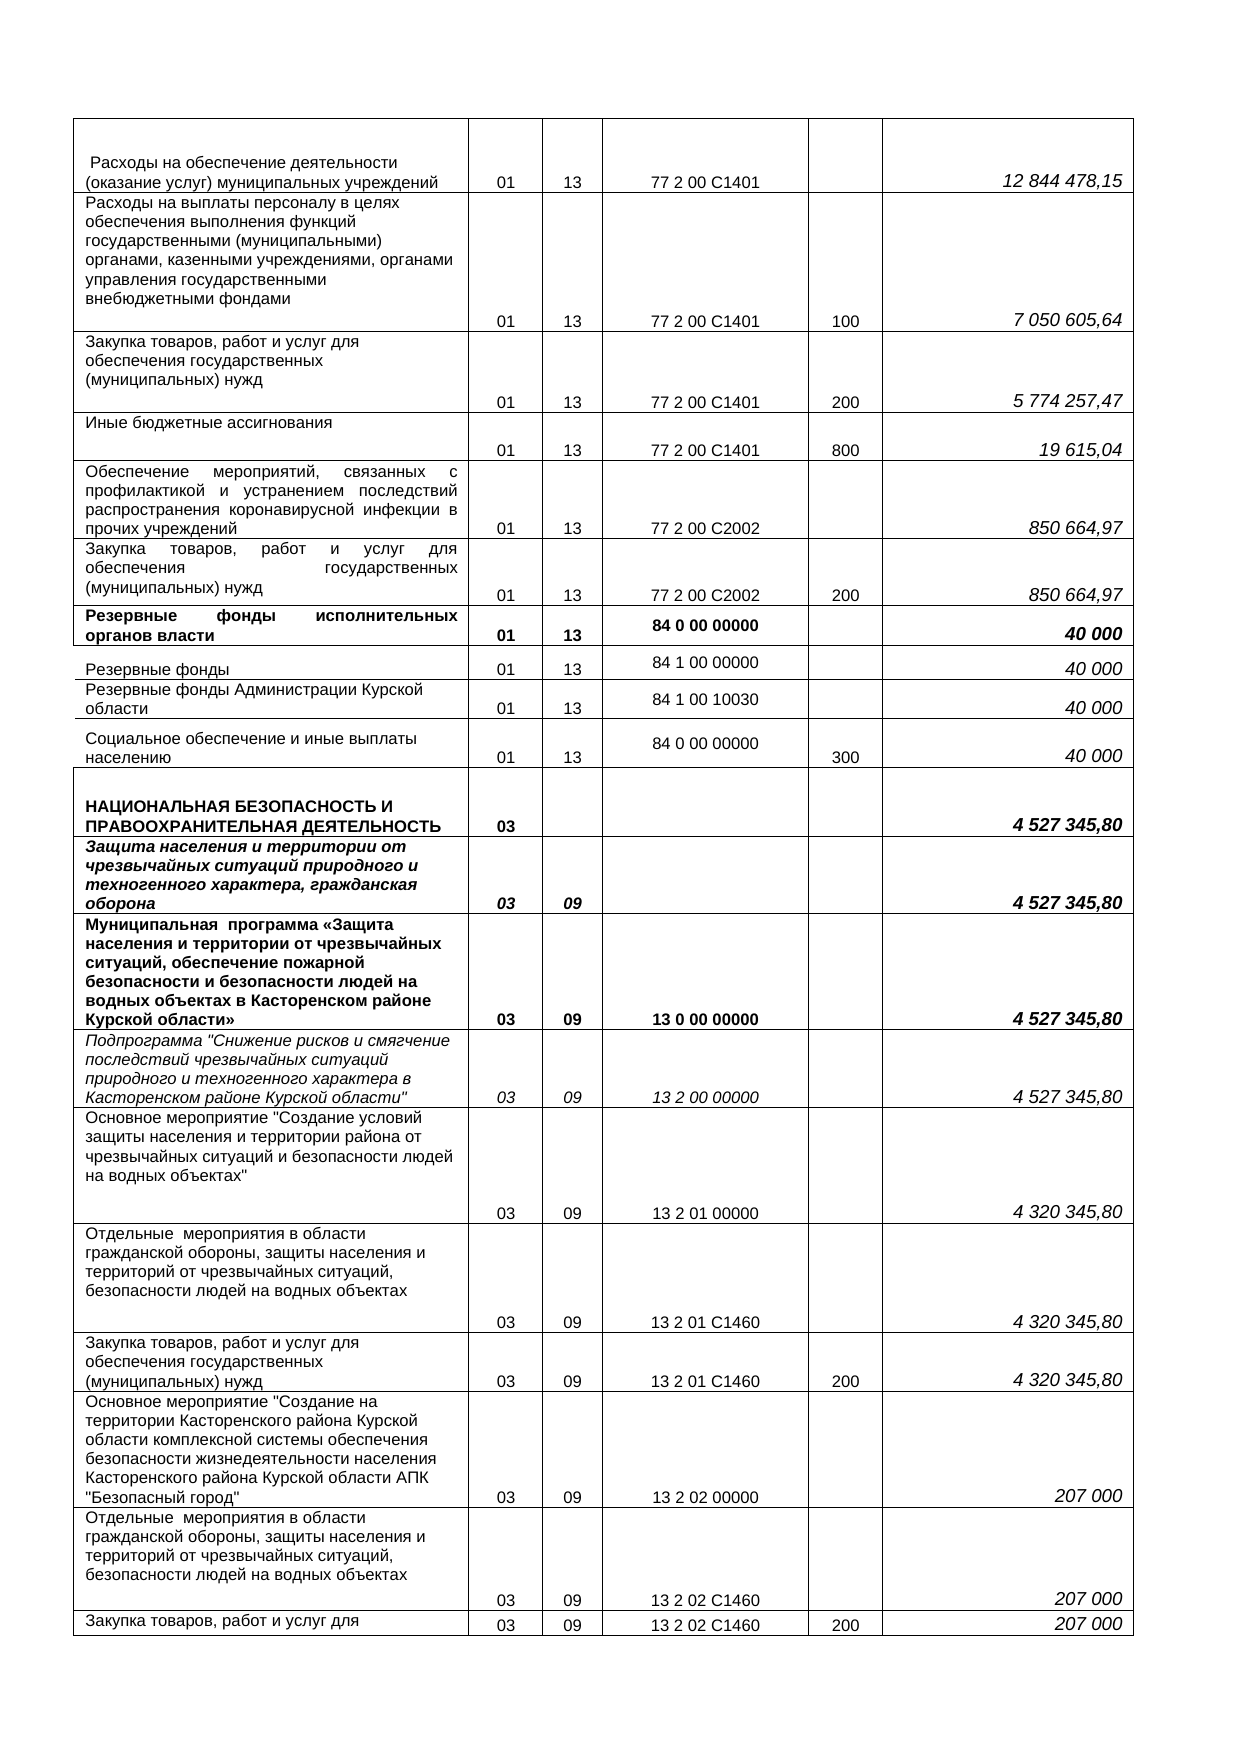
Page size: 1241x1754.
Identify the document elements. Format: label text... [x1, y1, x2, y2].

table_cell [809, 119, 882, 192]
table_cell 13 2 02 С1460 [603, 1508, 808, 1610]
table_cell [74, 193, 468, 331]
table_cell [809, 606, 882, 644]
table_cell 13 2 02 00000 [603, 1392, 808, 1507]
table_cell 01 [469, 461, 542, 538]
table_cell 01 [469, 539, 542, 605]
table_cell 01 [469, 646, 542, 679]
table_cell Иные бюджетные ассигнования [74, 413, 468, 460]
table_cell 13 [543, 539, 602, 605]
table_cell 03 [469, 1030, 542, 1107]
table_cell [809, 1030, 882, 1107]
table_cell [809, 461, 882, 538]
table_cell 77 2 00 С1401 [603, 332, 808, 412]
table_cell 01 [469, 119, 542, 192]
table_cell [809, 768, 882, 836]
table_cell 4 320 345,80 [883, 1224, 1133, 1332]
table_cell 84 1 00 00000 [603, 646, 808, 679]
table_cell 09 [543, 1224, 602, 1332]
table_cell 13 2 00 00000 [603, 1030, 808, 1107]
table_cell Основное мероприятие "Создание на территории Касторенского района Курской области комплексной системы обеспечения безопасности жизнедеятельности населения Касторенского района Курской области АПК "Безопасный город" [74, 1392, 468, 1507]
table_cell НАЦИОНАЛЬНАЯ БЕЗОПАСНОСТЬ И ПРАВООХРАНИТЕЛЬНАЯ ДЕЯТЕЛЬНОСТЬ [74, 768, 468, 836]
table_cell 850 664,97 [883, 539, 1133, 605]
table_cell 207 000 [883, 1611, 1133, 1635]
table_cell 03 [469, 1611, 542, 1635]
table_cell 4 320 345,80 [883, 1333, 1133, 1391]
table_cell 09 [543, 1392, 602, 1507]
table_cell 09 [543, 914, 602, 1029]
table_cell 100 [809, 193, 882, 331]
table_cell Основное мероприятие "Создание условий защиты населения и территории района от чрезвычайных ситуаций и безопасности людей на водных объектах" [74, 1108, 468, 1223]
table_cell [543, 768, 602, 836]
table_cell Подпрограмма "Снижение рисков и смягчение последствий чрезвычайных ситуаций природного и техногенного характера в Касторенском районе Курской области" [74, 1030, 468, 1107]
table_cell 13 2 02 С1460 [603, 1611, 808, 1635]
table_cell 300 [809, 719, 882, 767]
table_cell 800 [809, 413, 882, 460]
table_cell 77 2 00 С2002 [603, 539, 808, 605]
table_cell [603, 768, 808, 836]
table_cell 09 [543, 837, 602, 913]
table_cell 01 [469, 413, 542, 460]
table_cell 40 000 [883, 646, 1133, 679]
table_cell 12 844 478,15 [883, 119, 1133, 192]
table_cell [809, 1108, 882, 1223]
table_cell Закупка товаров, работ и услуг для обеспечения государственных (муниципальных) нужд [74, 332, 468, 412]
table_cell [809, 1224, 882, 1332]
table_cell 207 000 [883, 1508, 1133, 1610]
table_cell 200 [809, 1611, 882, 1635]
table_cell 13 [543, 413, 602, 460]
table_cell 77 2 00 С1401 [603, 193, 808, 331]
table_cell 19 615,04 [883, 413, 1133, 460]
table_cell 4 527 345,80 [883, 914, 1133, 1029]
table_cell 77 2 00 С1401 [603, 119, 808, 192]
table_cell 01 [469, 606, 542, 644]
table_cell 09 [543, 1508, 602, 1610]
table_cell 77 2 00 С1401 [603, 413, 808, 460]
table_cell 13 [543, 646, 602, 679]
table_cell Резервные фонды Администрации Курской области [74, 679, 468, 718]
table_cell Обеспечение мероприятий, связанных с профилактикой и устранением последствий распространения коронавирусной инфекции в прочих учреждений [74, 461, 468, 538]
table_cell 7 050 605,64 [883, 193, 1133, 331]
table_cell 13 [543, 719, 602, 767]
table_cell 03 [469, 914, 542, 1029]
table_cell Резервные фонды исполнительных органов власти [74, 606, 468, 644]
table_cell 09 [543, 1108, 602, 1223]
table_cell 4 527 345,80 [883, 837, 1133, 913]
table_cell 13 [543, 193, 602, 331]
table_cell [809, 1508, 882, 1610]
table_cell 13 [543, 680, 602, 718]
table_cell 200 [809, 539, 882, 605]
table_cell Резервные фонды [74, 646, 468, 679]
table_cell Закупка товаров, работ и услуг для обеспечения государственных (муниципальных) нужд [74, 1333, 468, 1391]
table_cell 13 [543, 606, 602, 644]
table_cell 40 000 [883, 719, 1133, 767]
table_cell Отдельные мероприятия в области гражданской обороны, защиты населения и территорий от чрезвычайных ситуаций, безопасности людей на водных объектах [74, 1224, 468, 1332]
table_cell 03 [469, 837, 542, 913]
table_cell 200 [809, 1333, 882, 1391]
table_cell Муниципальная программа «Защита населения и территории от чрезвычайных ситуаций, обеспечение пожарной безопасности и безопасности людей на водных объектах в Касторенском районе Курской области» [74, 914, 468, 1029]
table_cell 01 [469, 193, 542, 331]
table_cell 5 774 257,47 [883, 332, 1133, 412]
table_cell 13 0 00 00000 [603, 914, 808, 1029]
table_cell 40 000 [883, 606, 1133, 644]
table_cell [809, 646, 882, 679]
table_cell 4 527 345,80 [883, 768, 1133, 836]
table_cell 09 [543, 1030, 602, 1107]
table_cell Социальное обеспечение и иные выплаты населению [74, 718, 468, 767]
table_cell 03 [469, 1333, 542, 1391]
table_cell [809, 1392, 882, 1507]
table_cell 09 [543, 1333, 602, 1391]
table_cell 01 [469, 332, 542, 412]
table_cell 850 664,97 [883, 461, 1133, 538]
table_cell 84 0 00 00000 [603, 719, 808, 767]
table_cell 13 2 01 С1460 [603, 1224, 808, 1332]
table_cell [74, 1611, 468, 1635]
table_cell Защита населения и территории от чрезвычайных ситуаций природного и техногенного характера, гражданская оборона [74, 837, 468, 913]
table_cell [809, 837, 882, 913]
table_cell Расходы на обеспечение деятельности (оказание услуг) муниципальных учреждений [74, 119, 468, 192]
table_cell 13 2 01 С1460 [603, 1333, 808, 1391]
table_cell 200 [809, 332, 882, 412]
table_cell [809, 914, 882, 1029]
table_cell [809, 680, 882, 718]
table_cell 03 [469, 1108, 542, 1223]
table_cell Отдельные мероприятия в области гражданской обороны, защиты населения и территорий от чрезвычайных ситуаций, безопасности людей на водных объектах [74, 1508, 468, 1610]
table_cell 4 527 345,80 [883, 1030, 1133, 1107]
table_cell 13 2 01 00000 [603, 1108, 808, 1223]
table_cell 03 [469, 1508, 542, 1610]
table_cell 84 0 00 00000 [603, 606, 808, 644]
table_cell 13 [543, 332, 602, 412]
table_cell [603, 837, 808, 913]
table_cell 207 000 [883, 1392, 1133, 1507]
table_cell 13 [543, 119, 602, 192]
table_cell 01 [469, 680, 542, 718]
table_cell 09 [543, 1611, 602, 1635]
table_cell Закупка товаров, работ и услуг для обеспечения государственных (муниципальных) нужд [74, 539, 468, 605]
table_cell 03 [469, 768, 542, 836]
table_cell 40 000 [883, 680, 1133, 718]
table_cell 03 [469, 1392, 542, 1507]
table_cell 4 320 345,80 [883, 1108, 1133, 1223]
table_cell 01 [469, 719, 542, 767]
table_cell 77 2 00 С2002 [603, 461, 808, 538]
table_cell 13 [543, 461, 602, 538]
table_cell 03 [469, 1224, 542, 1332]
table_cell 84 1 00 10030 [603, 680, 808, 718]
